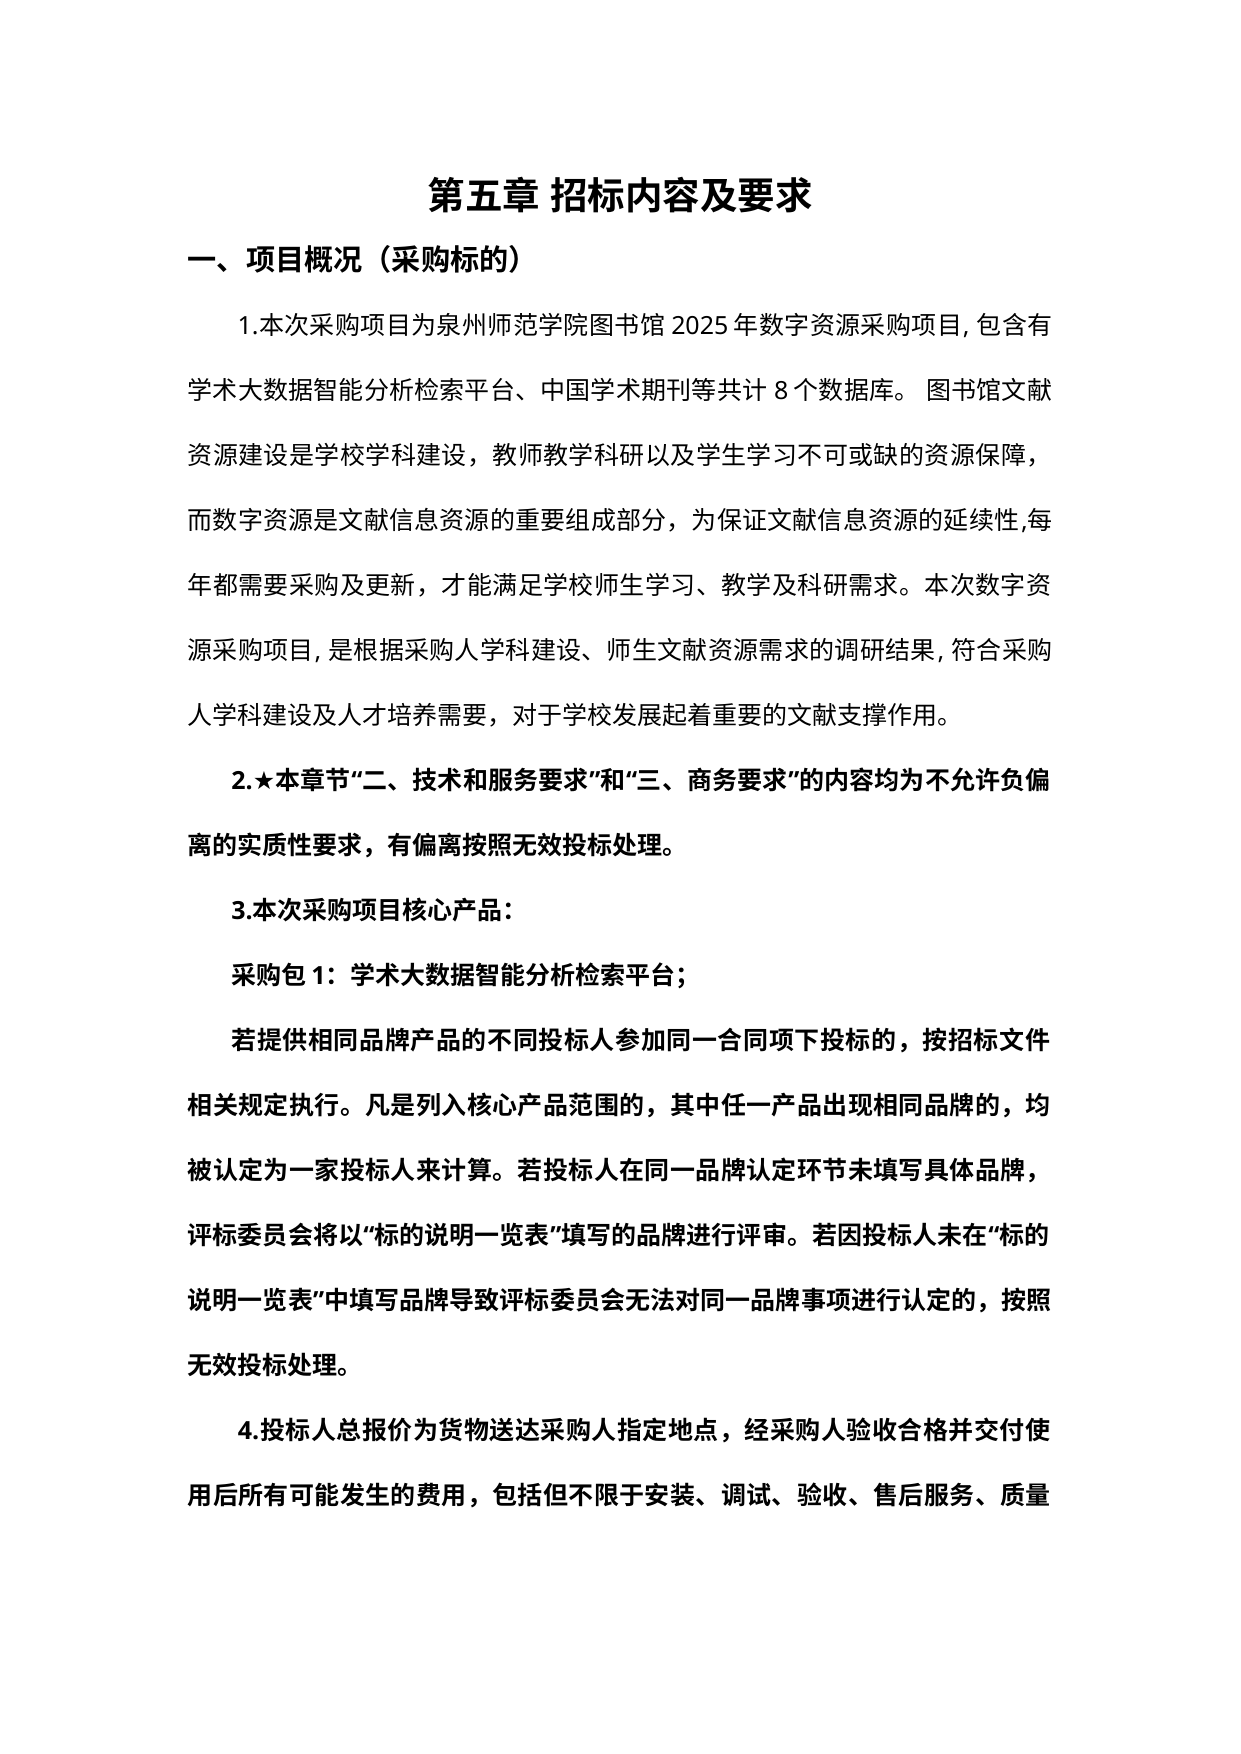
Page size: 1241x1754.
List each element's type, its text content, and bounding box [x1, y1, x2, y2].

text 一、项目概况（采购标的） [187, 227, 1053, 292]
text 第五章 招标内容及要求 [187, 162, 1053, 227]
text 1.本次采购项目为泉州师范学院图书馆2025年数字资源采购项目, 包含有学术大数据智能分析检索平台、中国学术期刊等共计8个数据库。 图书馆文献资源建设是学校学科建设，教师教学科研以及学生学习不可或缺的资源保障，而数字资源是文献信息资源的重要组成部分，为保证文献信息资源的延续性,每年都需要采购及更新，才能满足学校师生学习、教学及科研需求。本次数字资源采购项目, 是根据采购人学科建设、师生文献资源需求的调研结果, 符合采购人学科建设及人才培养需要，对于学校发展起着重要的文献支撑作用。 [187, 292, 1053, 747]
text 采购包1：学术大数据智能分析检索平台； [187, 942, 1053, 1007]
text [187, 1397, 1053, 1527]
text 若提供相同品牌产品的不同投标人参加同一合同项下投标的，按招标文件相关规定执行。凡是列入核心产品范围的，其中任一产品出现相同品牌的，均被认定为一家投标人来计算。若投标人在同一品牌认定环节未填写具体品牌，评标委员会将以“标的说明一览表”填写的品牌进行评审。若因投标人未在“标的说明一览表”中填写品牌导致评标委员会无法对同一品牌事项进行认定的，按照无效投标处理。 [187, 1007, 1053, 1397]
text 3.本次采购项目核心产品： [187, 877, 1053, 942]
text 2.★本章节“二、技术和服务要求”和“三、商务要求”的内容均为不允许负偏离的实质性要求，有偏离按照无效投标处理。 [187, 747, 1053, 877]
